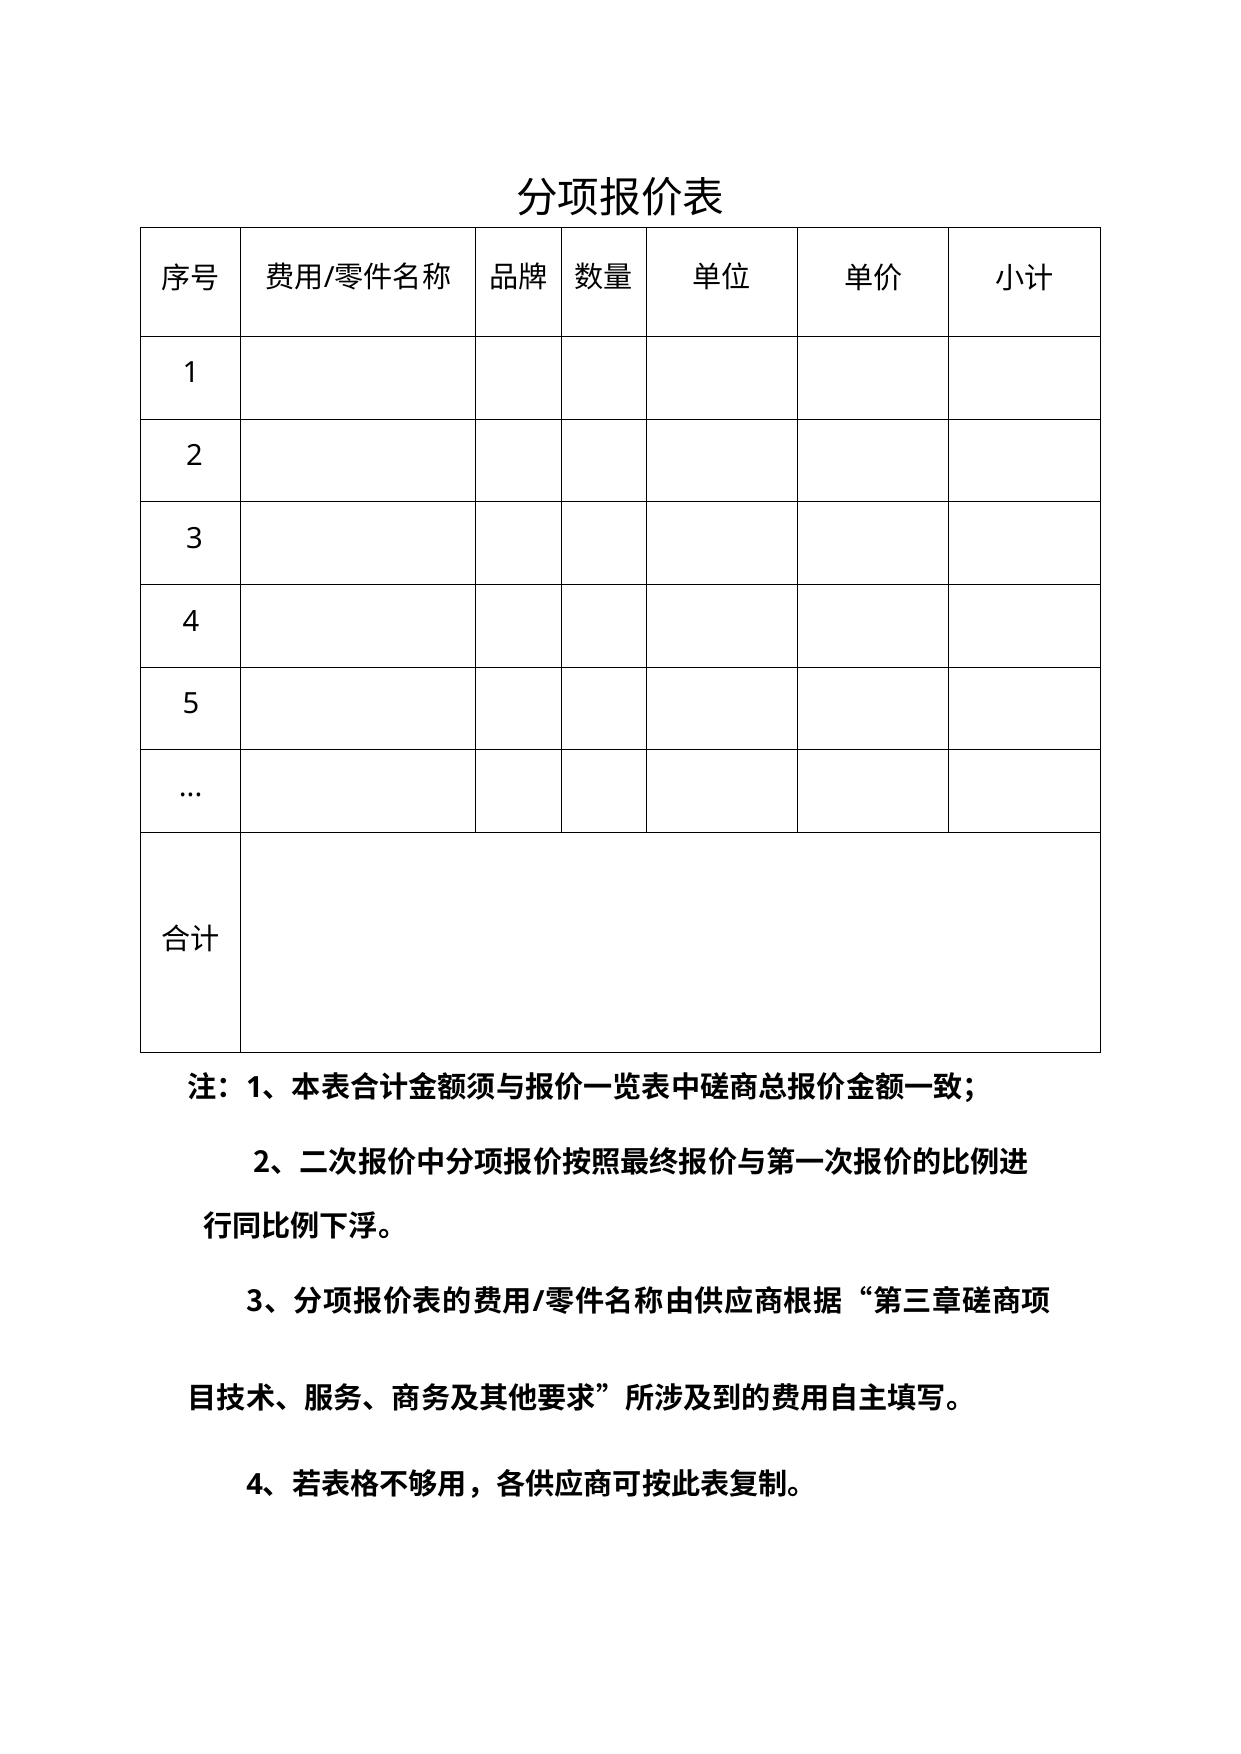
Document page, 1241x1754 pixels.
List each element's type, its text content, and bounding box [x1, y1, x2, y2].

table_cell [476, 750, 561, 832]
table_cell [562, 337, 646, 418]
table_cell [562, 750, 646, 832]
table_cell [241, 750, 475, 832]
table_cell [476, 420, 561, 501]
text 3、分项报价表的费用/零件名称由供应商根据“第三章磋商项目技术、服务、商务及其他要求”所涉及到的费用自主填写。 [187, 1266, 1053, 1428]
table_cell [241, 833, 1100, 1052]
table_cell [949, 502, 1100, 584]
table_cell [949, 750, 1100, 832]
table_cell 合计 [141, 833, 240, 1052]
table_cell 2 [141, 420, 240, 501]
table_cell [241, 502, 475, 584]
table_cell ... [141, 750, 240, 832]
table_header 数量 [562, 228, 646, 336]
table_cell [241, 668, 475, 749]
table_header 小计 [949, 228, 1100, 336]
table_cell [949, 420, 1100, 501]
table_cell [562, 502, 646, 584]
table_cell 4 [141, 585, 240, 667]
table_cell 5 [141, 668, 240, 749]
table_cell [241, 337, 475, 418]
table_cell [476, 502, 561, 584]
table_header 品牌 [476, 228, 561, 336]
table_cell [562, 420, 646, 501]
table_cell [562, 668, 646, 749]
table_header 序号 [141, 228, 240, 336]
table_cell 1 [141, 337, 240, 418]
list 2、二次报价中分项报价按照最终报价与第一次报价的比例进行同比例下浮。 [203, 1139, 1053, 1245]
table_cell [798, 585, 948, 667]
table_cell [647, 750, 797, 832]
table_cell [949, 337, 1100, 418]
table_cell [949, 585, 1100, 667]
table_cell [647, 585, 797, 667]
table_header 单位 [647, 228, 797, 336]
text 4、若表格不够用，各供应商可按此表复制。 [187, 1449, 1053, 1514]
table_cell 3 [141, 502, 240, 584]
table_cell [647, 420, 797, 501]
text 注：1、本表合计金额须与报价一览表中磋商总报价金额一致； [187, 1053, 1053, 1118]
table_cell [798, 420, 948, 501]
table_cell [798, 337, 948, 418]
table_cell [647, 668, 797, 749]
table_cell [476, 585, 561, 667]
text 分项报价表 [187, 162, 1053, 227]
table_cell [798, 502, 948, 584]
table_header 单价 [798, 228, 948, 336]
table_cell [798, 668, 948, 749]
table_cell [647, 502, 797, 584]
table_cell [798, 750, 948, 832]
table_cell [647, 337, 797, 418]
table_cell [476, 668, 561, 749]
table_cell [476, 337, 561, 418]
table_header 费用/零件名称 [241, 228, 475, 336]
table_cell [241, 420, 475, 501]
table_cell [241, 585, 475, 667]
table_cell [562, 585, 646, 667]
table_cell [949, 668, 1100, 749]
